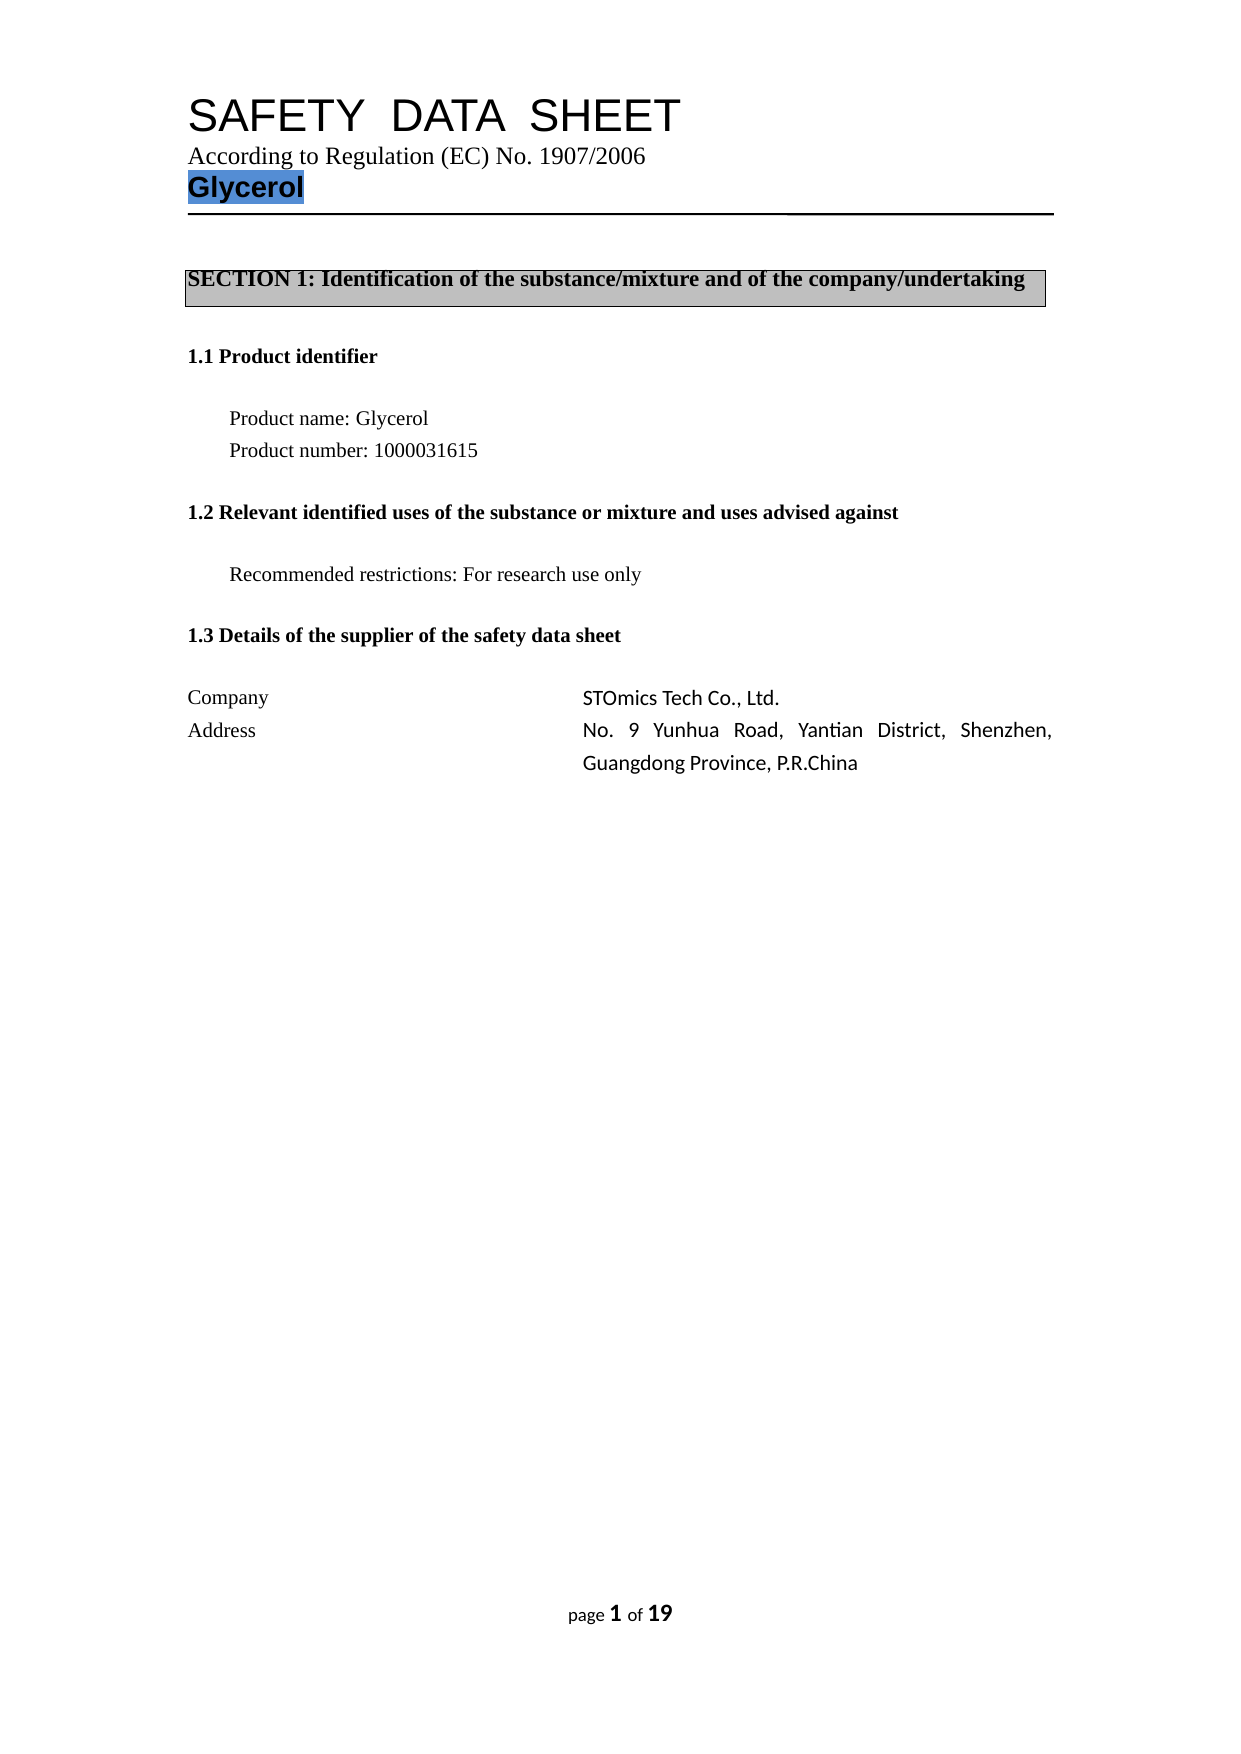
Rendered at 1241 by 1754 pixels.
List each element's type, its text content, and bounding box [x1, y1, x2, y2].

text 1.1 Product identifier [187, 340, 1053, 372]
text Recommended restrictions: For research use only [187, 557, 1053, 590]
text Product number: 1000031615 [187, 434, 1053, 467]
table_header Company [176, 681, 571, 713]
text 1.2 Relevant identified uses of the substance or mixture and uses advised against [187, 496, 1053, 528]
text SECTION 1: Identification of the substance/mixture and of the company/undertaking [187, 262, 1053, 294]
table_header STOmics Tech Co., Ltd. [571, 681, 1064, 713]
table_cell No. 9 Yunhua Road, Yantian District, Shenzhen, Guangdong Province, P.R.China [571, 713, 1064, 778]
text Product name: Glycerol [187, 402, 1053, 434]
table_cell Address [176, 713, 571, 778]
text 1.3 Details of the supplier of the safety data sheet [187, 619, 1053, 652]
